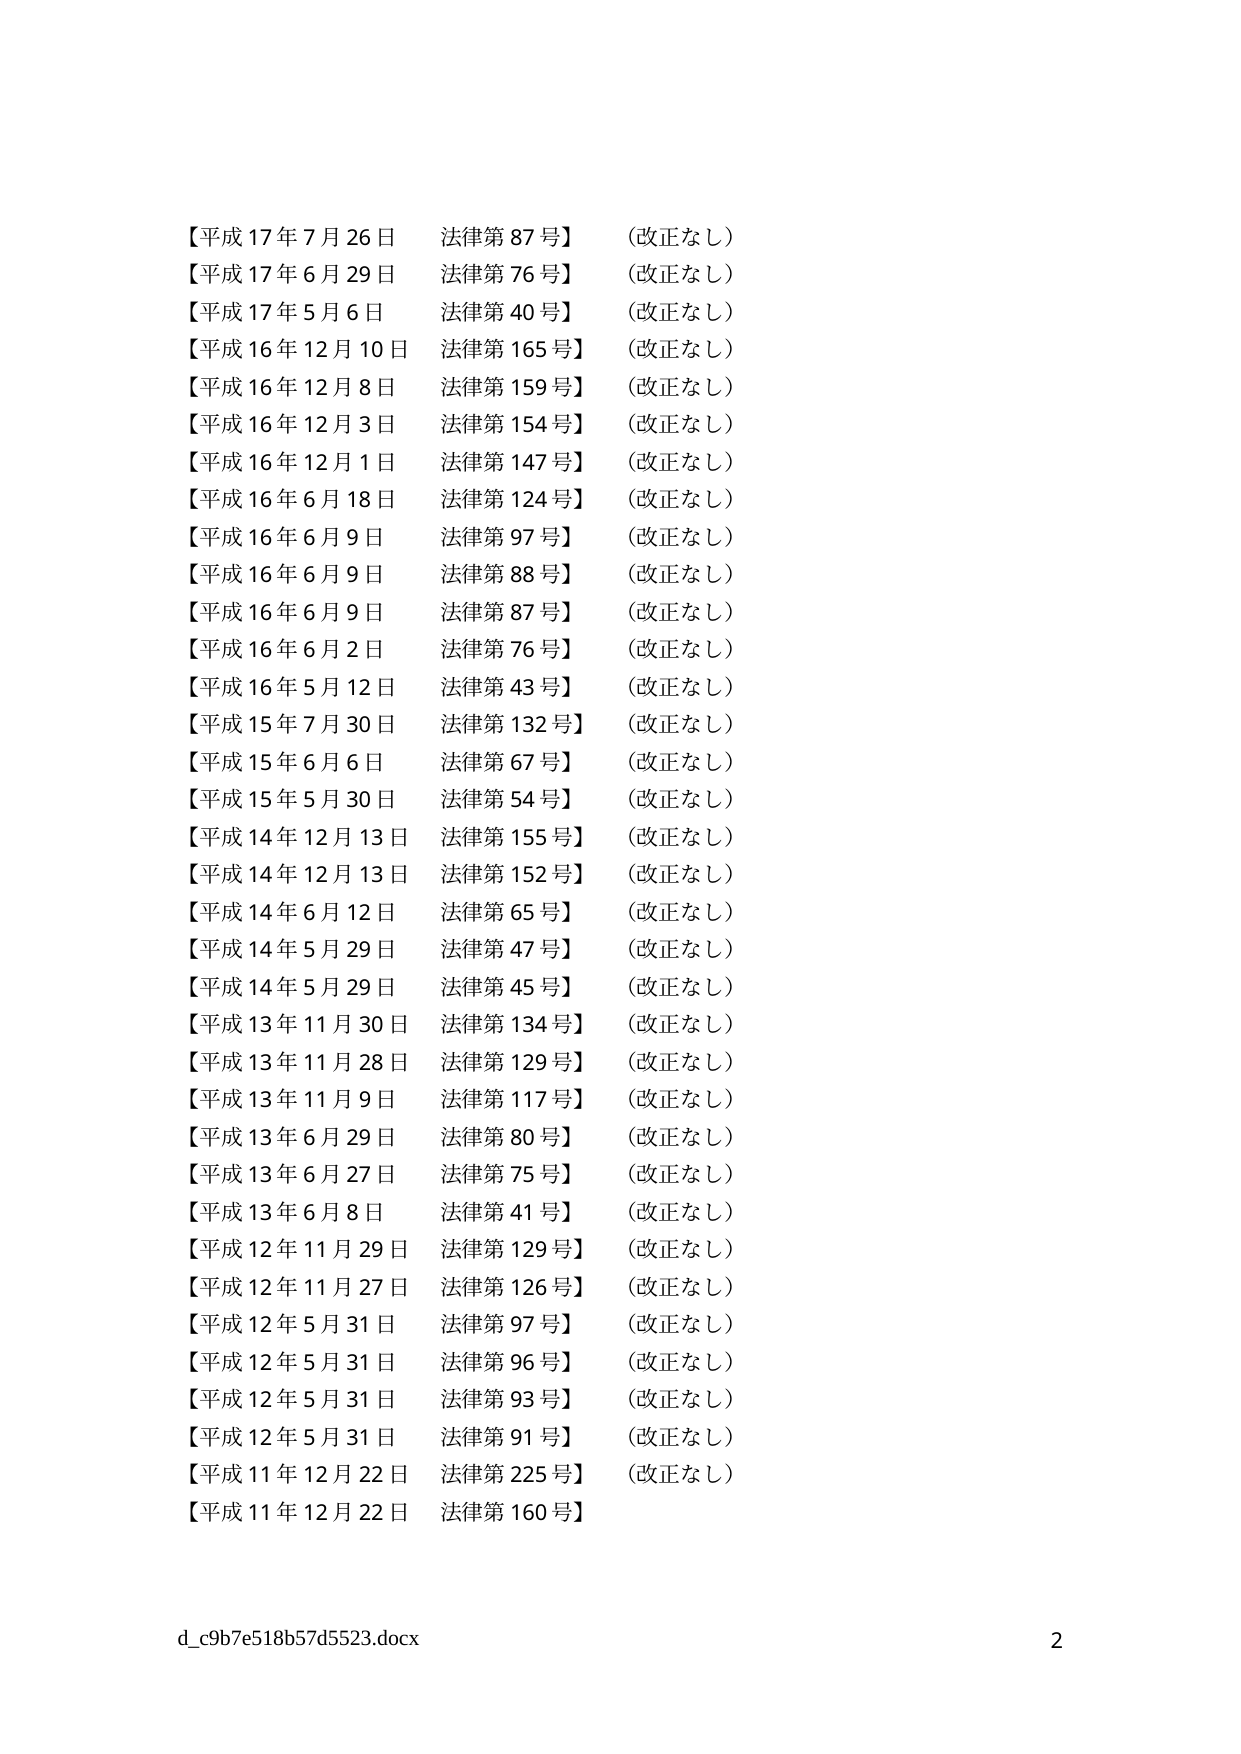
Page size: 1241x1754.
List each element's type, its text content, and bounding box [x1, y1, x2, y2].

text 【平成12年5月31日 法律第97号】 （改正なし） [177, 1304, 1063, 1342]
text 【平成13年11月30日 法律第134号】 （改正なし） [177, 1004, 1063, 1042]
text 【平成16年12月1日 法律第147号】 （改正なし） [177, 442, 1063, 479]
text 【平成12年11月29日 法律第129号】 （改正なし） [177, 1229, 1063, 1267]
text 【平成13年6月27日 法律第75号】 （改正なし） [177, 1154, 1063, 1192]
text 【平成17年6月29日 法律第76号】 （改正なし） [177, 254, 1063, 292]
text 【平成14年6月12日 法律第65号】 （改正なし） [177, 892, 1063, 929]
text 【平成16年12月8日 法律第159号】 （改正なし） [177, 367, 1063, 404]
text 【平成14年12月13日 法律第155号】 （改正なし） [177, 817, 1063, 854]
text 【平成12年11月27日 法律第126号】 （改正なし） [177, 1267, 1063, 1304]
text 【平成17年7月26日 法律第87号】 （改正なし） [177, 217, 1063, 254]
text 【平成16年6月9日 法律第97号】 （改正なし） [177, 517, 1063, 554]
text 【平成16年12月3日 法律第154号】 （改正なし） [177, 404, 1063, 442]
text 【平成16年12月10日 法律第165号】 （改正なし） [177, 329, 1063, 367]
text 【平成15年6月6日 法律第67号】 （改正なし） [177, 742, 1063, 779]
text 【平成13年6月29日 法律第80号】 （改正なし） [177, 1117, 1063, 1154]
text 【平成11年12月22日 法律第160号】 [177, 1492, 1063, 1529]
text 【平成16年6月9日 法律第87号】 （改正なし） [177, 592, 1063, 629]
text 【平成17年5月6日 法律第40号】 （改正なし） [177, 292, 1063, 329]
text 【平成16年6月2日 法律第76号】 （改正なし） [177, 629, 1063, 667]
text 【平成12年5月31日 法律第93号】 （改正なし） [177, 1379, 1063, 1417]
text 【平成12年5月31日 法律第96号】 （改正なし） [177, 1342, 1063, 1379]
text 【平成16年5月12日 法律第43号】 （改正なし） [177, 667, 1063, 704]
text 【平成15年5月30日 法律第54号】 （改正なし） [177, 779, 1063, 817]
text 【平成11年12月22日 法律第225号】 （改正なし） [177, 1454, 1063, 1492]
text 【平成16年6月18日 法律第124号】 （改正なし） [177, 479, 1063, 517]
text 【平成14年5月29日 法律第47号】 （改正なし） [177, 929, 1063, 967]
text 【平成15年7月30日 法律第132号】 （改正なし） [177, 704, 1063, 742]
text 【平成14年12月13日 法律第152号】 （改正なし） [177, 854, 1063, 892]
text 【平成12年5月31日 法律第91号】 （改正なし） [177, 1417, 1063, 1454]
text 【平成13年11月9日 法律第117号】 （改正なし） [177, 1079, 1063, 1117]
text 【平成14年5月29日 法律第45号】 （改正なし） [177, 967, 1063, 1004]
text 【平成16年6月9日 法律第88号】 （改正なし） [177, 554, 1063, 592]
text 【平成13年6月8日 法律第41号】 （改正なし） [177, 1192, 1063, 1229]
text 【平成13年11月28日 法律第129号】 （改正なし） [177, 1042, 1063, 1079]
